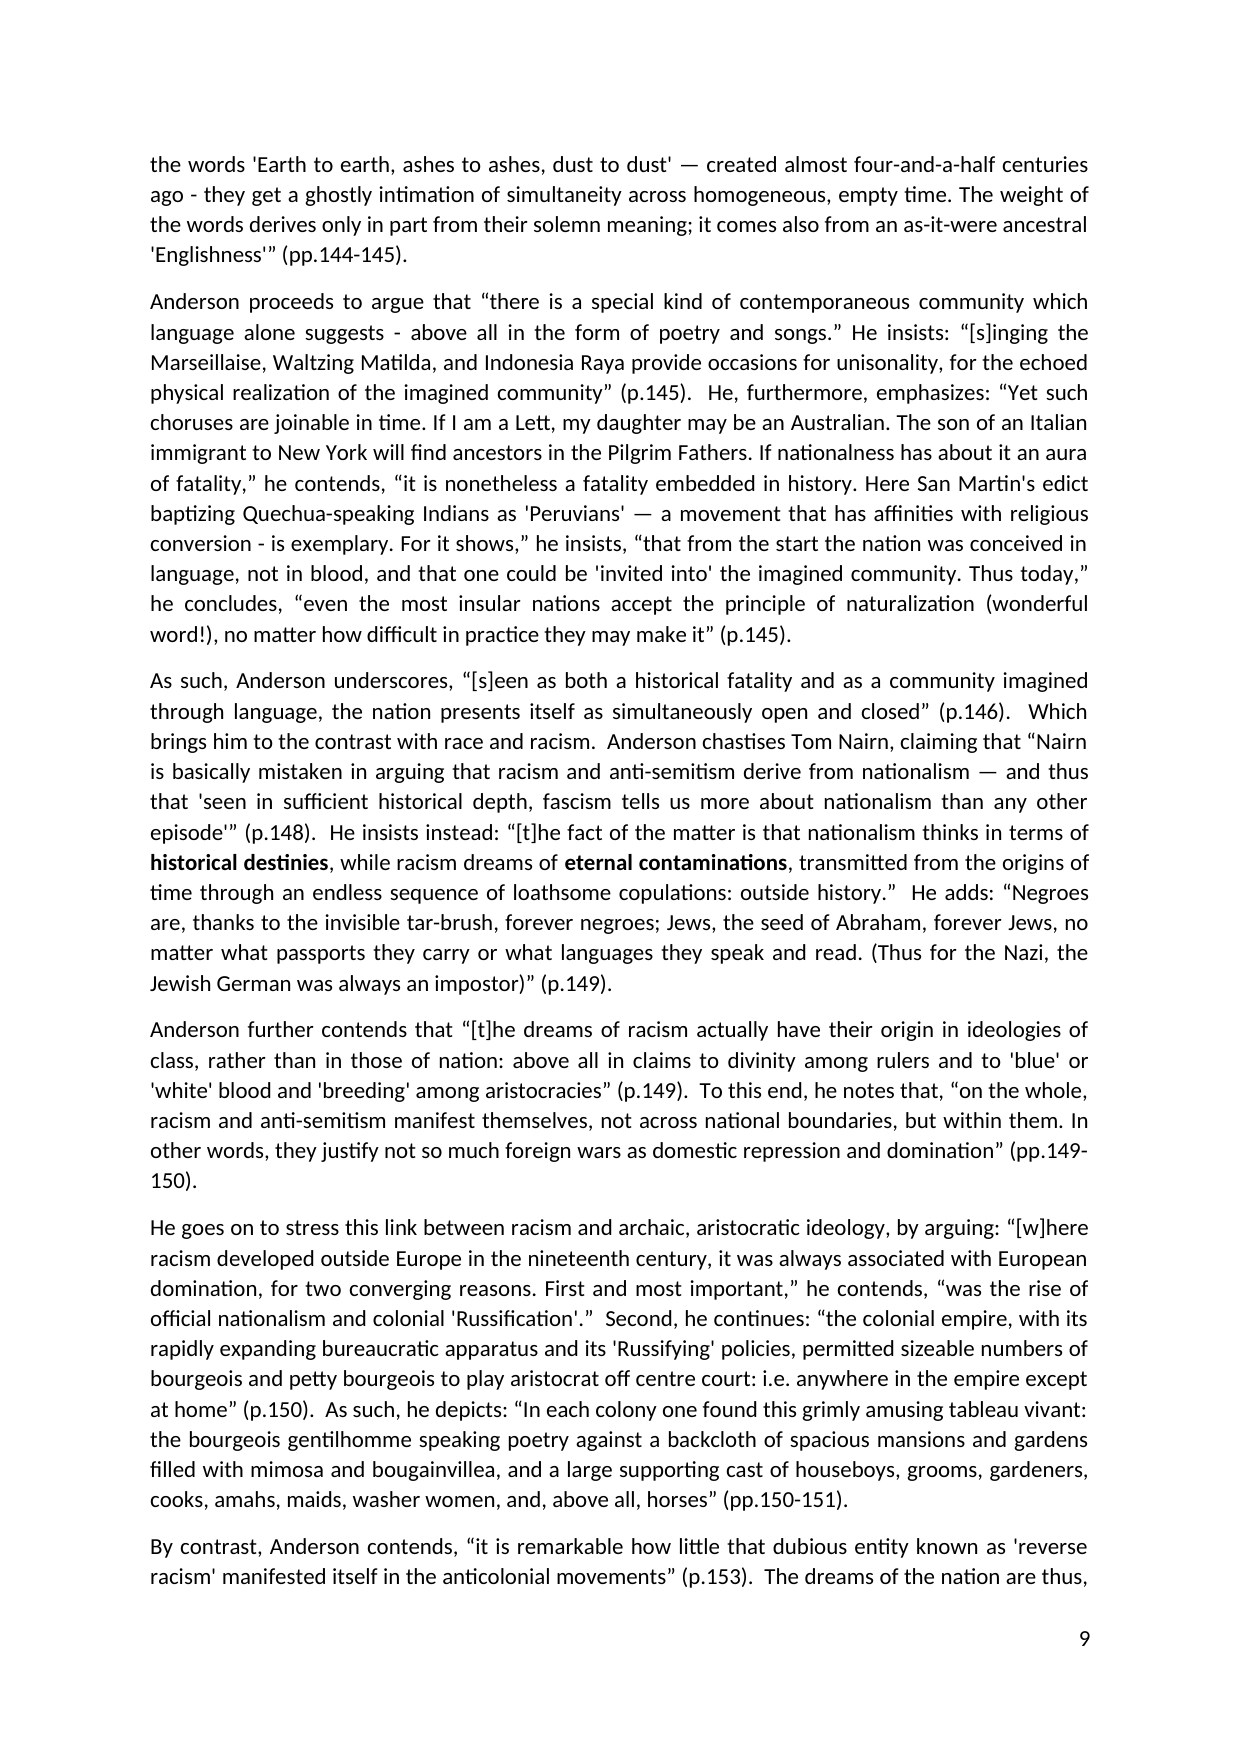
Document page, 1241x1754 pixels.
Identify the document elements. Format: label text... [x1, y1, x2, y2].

text Anderson further contends that “[t]he dreams of racism actually have their origin in ideologies of class, rather than in those of nation: above all in claims to divinity among rulers and to 'blue' or 'white' blood and 'breeding' among aristocracies” (p.149). To this end, he notes that, “on the whole, racism and anti-semitism manifest themselves, not across national boundaries, but within them. In other words, they justify not so much foreign wars as domestic repression and domination” (pp.149-150). [150, 1016, 1090, 1195]
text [150, 150, 1090, 269]
text He goes on to stress this link between racism and archaic, aristocratic ideology, by arguing: “[w]here racism developed outside Europe in the nineteenth century, it was always associated with European domination, for two converging reasons. First and most important,” he contends, “was the rise of official nationalism and colonial 'Russification'.” Second, he continues: “the colonial empire, with its rapidly expanding bureaucratic apparatus and its 'Russifying' policies, permitted sizeable numbers of bourgeois and petty bourgeois to play aristocrat off centre court: i.e. anywhere in the empire except at home” (p.150). As such, he depicts: “In each colony one found this grimly amusing tableau vivant: the bourgeois gentilhomme speaking poetry against a backcloth of spacious mansions and gardens filled with mimosa and bougainvillea, and a large supporting cast of houseboys, grooms, gardeners, cooks, amahs, maids, washer women, and, above all, horses” (pp.150-151). [150, 1213, 1090, 1513]
text Anderson proceeds to argue that “there is a special kind of contemporaneous community which language alone suggests - above all in the form of poetry and songs.” He insists: “[s]inging the Marseillaise, Waltzing Matilda, and Indonesia Raya provide occasions for unisonality, for the echoed physical realization of the imagined community” (p.145). He, furthermore, emphasizes: “Yet such choruses are joinable in time. If I am a Lett, my daughter may be an Australian. The son of an Italian immigrant to New York will find ancestors in the Pilgrim Fathers. If nationalness has about it an aura of fatality,” he contends, “it is nonetheless a fatality embedded in history. Here San Martin's edict baptizing Quechua-speaking Indians as 'Peruvians' — a movement that has affinities with religious conversion - is exemplary. For it shows,” he insists, “that from the start the nation was conceived in language, not in blood, and that one could be 'invited into' the imagined community. Thus today,” he concludes, “even the most insular nations accept the principle of naturalization (wonderful word!), no matter how difficult in practice they may make it” (p.145). [150, 287, 1090, 648]
text As such, Anderson underscores, “[s]een as both a historical fatality and as a community imagined through language, the nation presents itself as simultaneously open and closed” (p.146). Which brings him to the contrast with race and racism. Anderson chastises Tom Nairn, claiming that “Nairn is basically mistaken in arguing that racism and anti-semitism derive from nationalism — and thus that 'seen in sufficient historical depth, fascism tells us more about nationalism than any other episode'” (p.148). He insists instead: “[t]he fact of the matter is that nationalism thinks in terms of historical destinies, while racism dreams of eternal contaminations, transmitted from the origins of time through an endless sequence of loathsome copulations: outside history.” He adds: “Negroes are, thanks to the invisible tar-brush, forever negroes; Jews, the seed of Abraham, forever Jews, no matter what passports they carry or what languages they speak and read. (Thus for the Nazi, the Jewish German was always an impostor)” (p.149). [150, 667, 1090, 997]
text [150, 1532, 1090, 1591]
